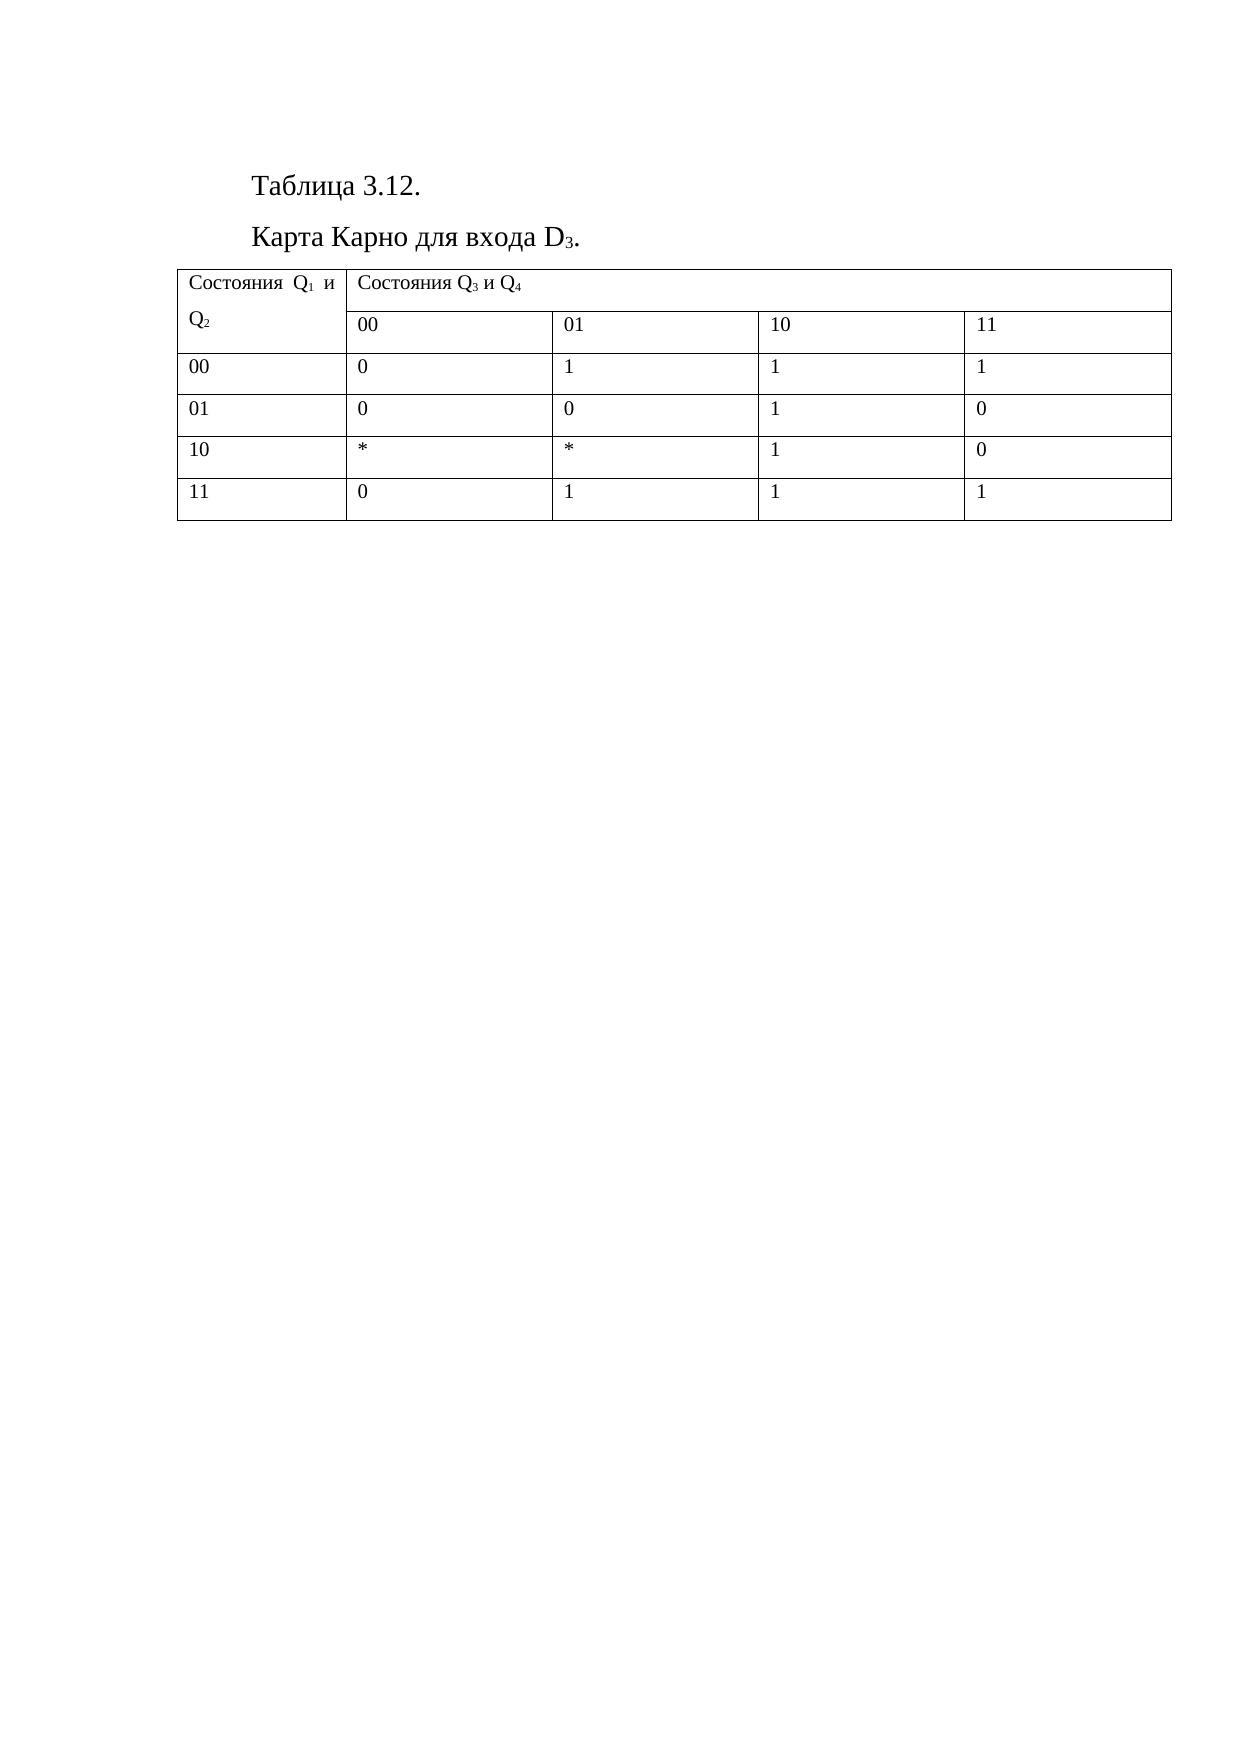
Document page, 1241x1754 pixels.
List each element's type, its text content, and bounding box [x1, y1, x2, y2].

table_cell 1 [759, 479, 964, 520]
table_cell 0 [965, 437, 1171, 478]
table_cell 1 [553, 354, 758, 394]
table_cell * [347, 437, 552, 478]
table_cell 01 [553, 312, 758, 353]
table_cell 0 [347, 354, 552, 394]
table_cell * [553, 437, 758, 478]
table_header Состояния Q3 и Q4 [347, 270, 1171, 311]
table_cell 1 [759, 395, 964, 436]
table_cell 11 [965, 312, 1171, 353]
table_cell 1 [965, 354, 1171, 394]
table_cell 0 [965, 395, 1171, 436]
table_cell 0 [553, 395, 758, 436]
table_cell 10 [759, 312, 964, 353]
table_cell 00 [347, 312, 552, 353]
table_cell 1 [759, 437, 964, 478]
table_cell 01 [178, 395, 346, 436]
table_header Состояния Q1 и Q2 [178, 270, 346, 353]
table_cell 0 [347, 479, 552, 520]
text Таблица 3.12. [177, 168, 1152, 202]
table_cell 0 [347, 395, 552, 436]
table_cell 10 [178, 437, 346, 478]
table_cell 11 [178, 479, 346, 520]
table_cell 1 [553, 479, 758, 520]
table_cell 00 [178, 354, 346, 394]
table_cell 1 [759, 354, 964, 394]
table_cell 1 [965, 479, 1171, 520]
text Карта Карно для входа D3. [177, 219, 1152, 252]
